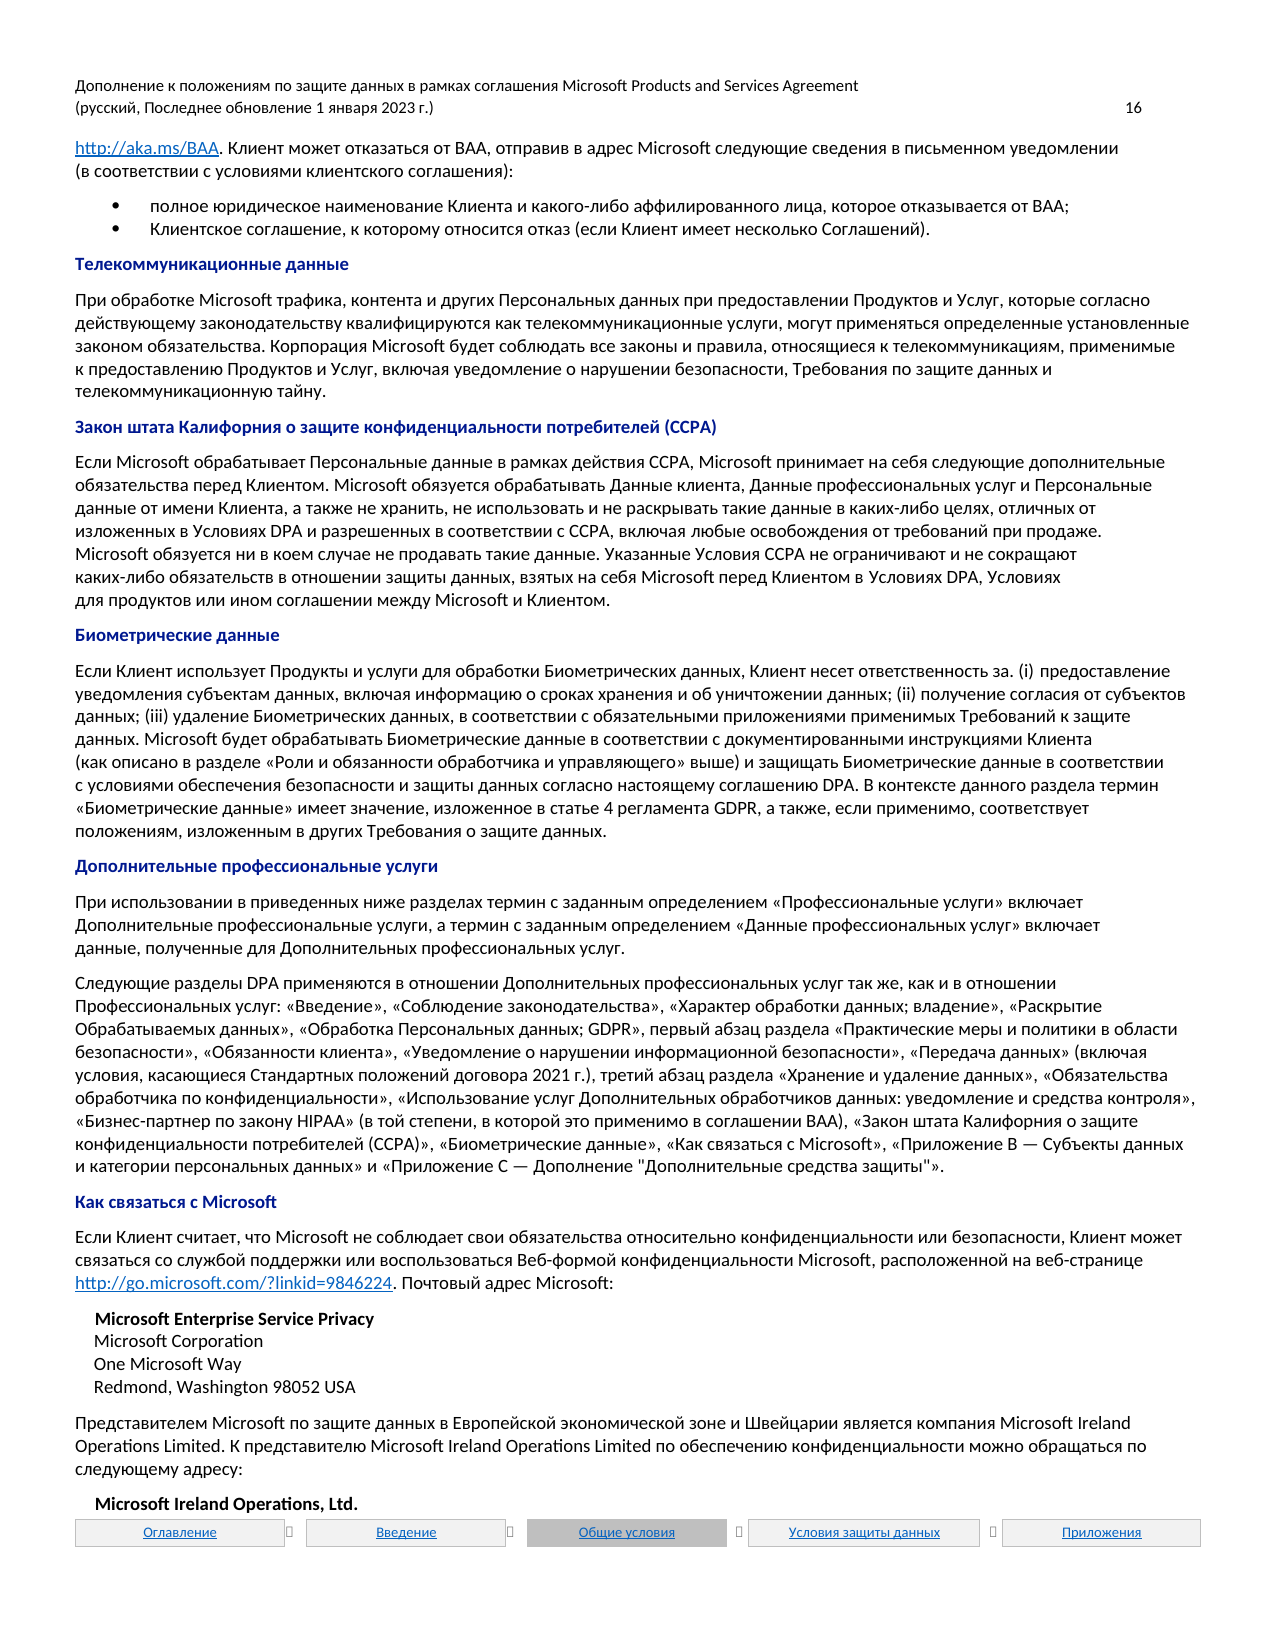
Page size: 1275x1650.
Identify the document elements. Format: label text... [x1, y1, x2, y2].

list Если Microsoft обрабатывает Персональные данные в рамках действия CCPA, Microsoft принимает на себя следующие дополнительные обязательства перед Клиентом. Microsoft обязуется обрабатывать Данные клиента, Данные профессиональных услуг и Персональные данные от имени Клиента, а также не хранить, не использовать и не раскрывать такие данные в каких-либо целях, отличных от изложенных в Условиях DPA и разрешенных в соответствии с CCPA, включая любые освобождения от требований при продаже. Microsoft обязуется ни в коем случае не продавать такие данные. Указанные Условия CCPA не ограничивают и не сокращают каких-либо обязательств в отношении защиты данных, взятых на себя Microsoft перед Клиентом в Условиях DPA, Условиях для продуктов или ином соглашении между Microsoft и Клиентом. [75, 451, 1200, 611]
list Microsoft Corporation [94, 1330, 1200, 1353]
list Представителем Microsoft по защите данных в Европейской экономической зоне и Швейцарии является компания Microsoft Ireland Operations Limited. К представителю Microsoft Ireland Operations Limited по обеспечению конфиденциальности можно обращаться по следующему адресу: [75, 1411, 1200, 1480]
subtitle Биометрические данные [75, 623, 1200, 646]
subtitle Как связаться с Microsoft [75, 1190, 1200, 1213]
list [75, 136, 1200, 182]
list При использовании в приведенных ниже разделах термин с заданным определением «Профессиональные услуги» включает Дополнительные профессиональные услуги, а термин с заданным определением «Данные профессиональных услуг» включает данные, полученные для Дополнительных профессиональных услуг. [75, 890, 1200, 959]
subtitle Телекоммуникационные данные [75, 253, 1200, 276]
list полное юридическое наименование Клиента и какого-либо аффилированного лица, которое отказывается от BAA; [112, 194, 1200, 217]
list Следующие разделы DPA применяются в отношении Дополнительных профессиональных услуг так же, как и в отношении Профессиональных услуг: «Введение», «Соблюдение законодательства», «Характер обработки данных; владение», «Раскрытие Обрабатываемых данных», «Обработка Персональных данных; GDPR», первый абзац раздела «Практические меры и политики в области безопасности», «Обязанности клиента», «Уведомление о нарушении информационной безопасности», «Передача данных» (включая условия, касающиеся Стандартных положений договора 2021 г.), третий абзац раздела «Хранение и удаление данных», «Обязательства обработчика по конфиденциальности», «Использование услуг Дополнительных обработчиков данных: уведомление и средства контроля», «Бизнес-партнер по закону HIPAA» (в той степени, в которой это применимо в соглашении BAA), «Закон штата Калифорния о защите конфиденциальности потребителей (CCPA)», «Биометрические данные», «Как связаться с Microsoft», «Приложение B — Субъекты данных и категории персональных данных» и «Приложение C — Дополнение "Дополнительные средства защиты"». [75, 971, 1200, 1178]
list Microsoft Enterprise Service Privacy [94, 1307, 1200, 1330]
subtitle Закон штата Калифорния о защите конфиденциальности потребителей (CCPA) [75, 415, 1200, 438]
list Если Клиент считает, что Microsoft не соблюдает свои обязательства относительно конфиденциальности или безопасности, Клиент может связаться со службой поддержки или воспользоваться Веб-формой конфиденциальности Microsoft, расположенной на веб-странице http://go.microsoft.com/?linkid=9846224. Почтовый адрес Microsoft: [75, 1226, 1200, 1294]
list Microsoft Ireland Operations, Ltd. [94, 1492, 1200, 1515]
text Если Клиент использует Продукты и услуги для обработки Биометрических данных, Клиент несет ответственность за. (i) предоставление уведомления субъектам данных, включая информацию о сроках хранения и об уничтожении данных; (ii) получение согласия от субъектов данных; (iii) удаление Биометрических данных, в соответствии с обязательными приложениями применимых Требований к защите данных. Microsoft будет обрабатывать Биометрические данные в соответствии с документированными инструкциями Клиента (как описано в разделе «Роли и обязанности обработчика и управляющего» выше) и защищать Биометрические данные в соответствии с условиями обеспечения безопасности и защиты данных согласно настоящему соглашению DPA. В контексте данного раздела термин «Биометрические данные» имеет значение, изложенное в статье 4 регламента GDPR, а также, если применимо, соответствует положениям, изложенным в других Требования о защите данных. [75, 659, 1200, 842]
list Redmond, Washington 98052 USA [94, 1376, 1200, 1398]
list One Microsoft Way [94, 1353, 1200, 1376]
list При обработке Microsoft трафика, контента и других Персональных данных при предоставлении Продуктов и Услуг, которые согласно действующему законодательству квалифицируются как телекоммуникационные услуги, могут применяться определенные установленные законом обязательства. Корпорация Microsoft будет соблюдать все законы и правила, относящиеся к телекоммуникациям, применимые к предоставлению Продуктов и Услуг, включая уведомление о нарушении безопасности, Требования по защите данных и телекоммуникационную тайну. [75, 288, 1200, 403]
subtitle Дополнительные профессиональные услуги [75, 855, 1200, 878]
list Клиентское соглашение, к которому относится отказ (если Клиент имеет несколько Соглашений). [112, 217, 1200, 240]
